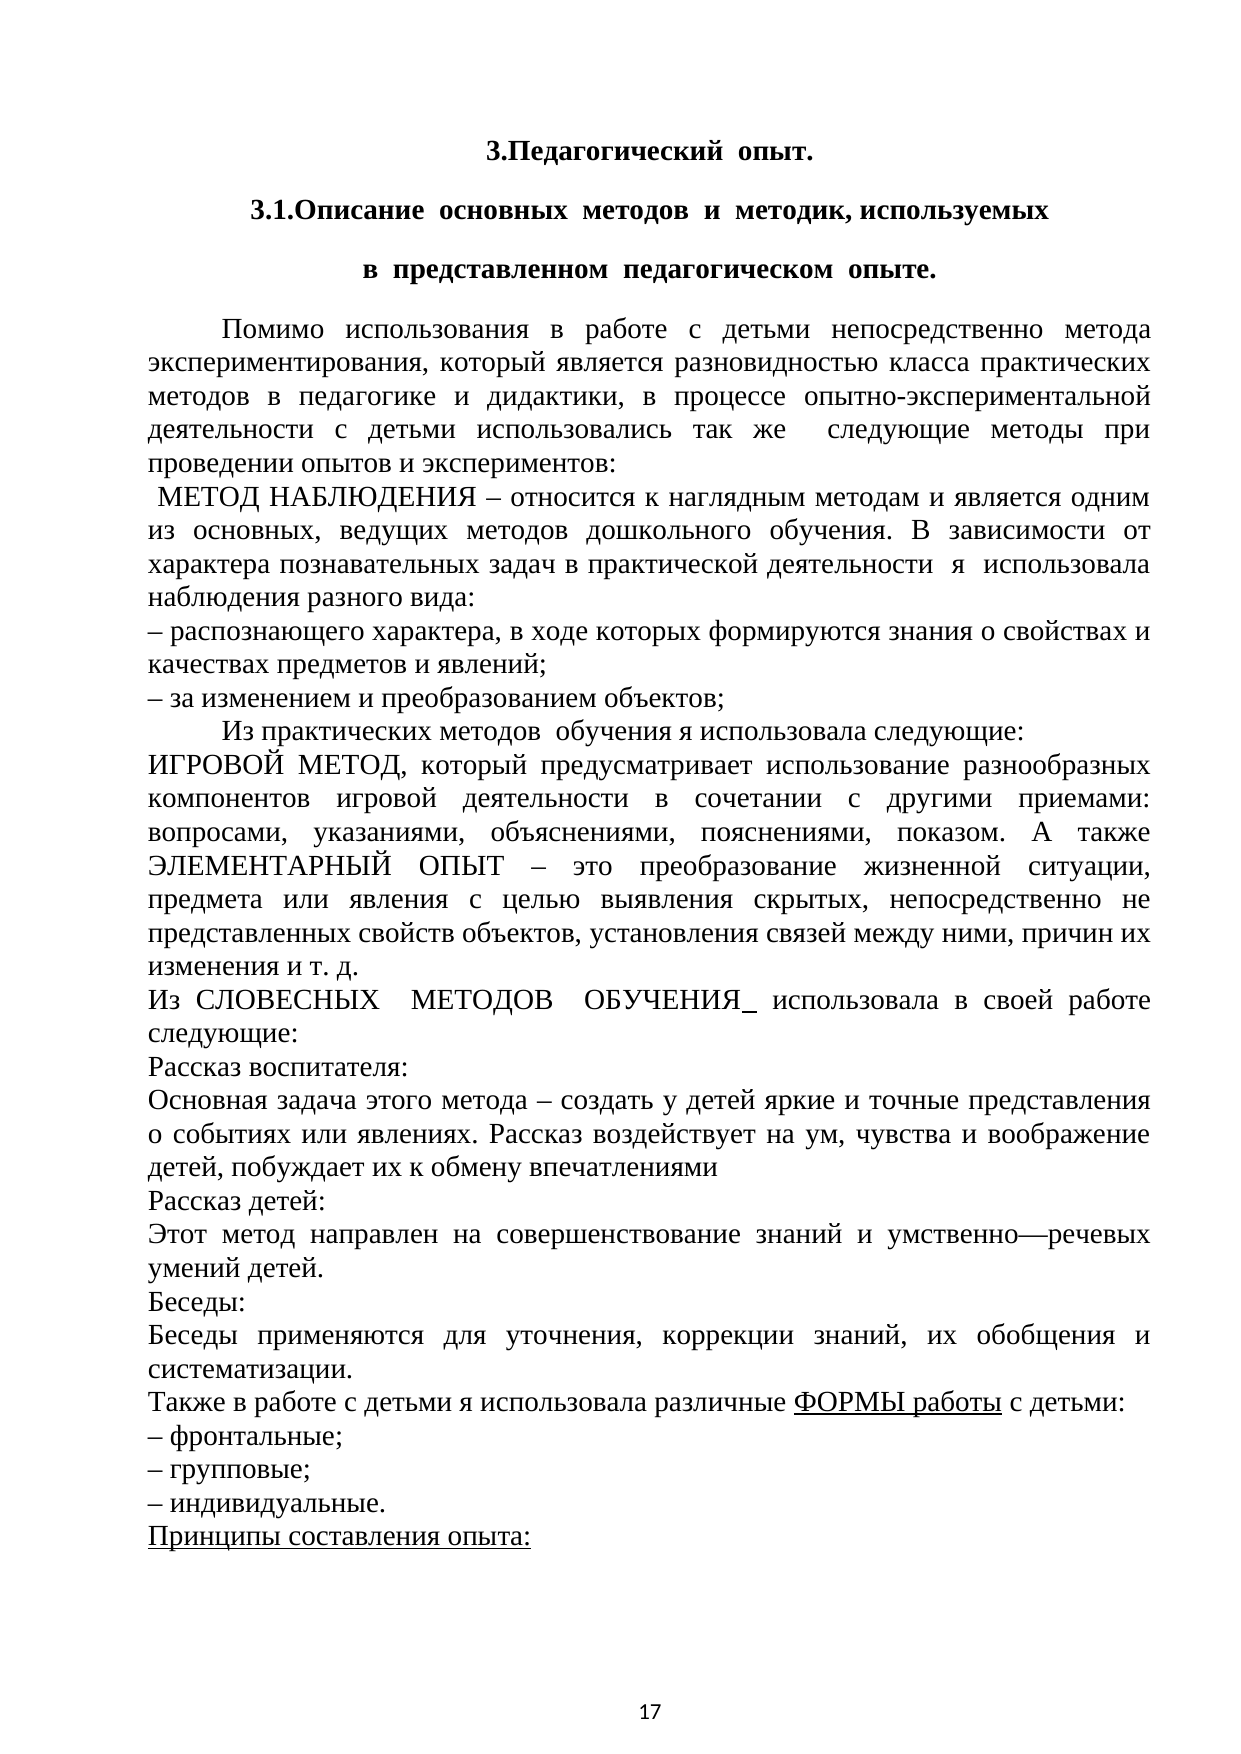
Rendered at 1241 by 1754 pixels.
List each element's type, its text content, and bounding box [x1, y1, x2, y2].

text ИГРОВОЙ МЕТОД, который предусматривает использование разнообразных компонентов игровой деятельности в сочетании с другими приемами: вопросами, указаниями, объяснениями, пояснениями, показом. А также ЭЛЕМЕНТАРНЫЙ ОПЫТ – это преобразование жизненной ситуации, предмета или явления с целью выявления скрытых, непосредственно не представленных свойств объектов, установления связей между ними, причин их изменения и т. д. [148, 747, 1152, 982]
text – фронтальные; [148, 1418, 1152, 1451]
text – групповые; [148, 1451, 1152, 1485]
text Также в работе с детьми я использовала различные ФОРМЫ работы с детьми: [148, 1384, 1152, 1418]
text Этот метод направлен на совершенствование знаний и умственно—речевых умений детей. [148, 1217, 1152, 1284]
text Помимо использования в работе с детьми непосредственно метода экспериментирования, который является разновидностью класса практических методов в педагогике и дидактики, в процессе опытно-экспериментальной деятельности с детьми использовались так же следующие методы при проведении опытов и экспериментов: [148, 311, 1152, 479]
text – распознающего характера, в ходе которых формируются знания о свойствах и качествах предметов и явлений; [148, 613, 1152, 680]
text Принципы составления опыта: [148, 1518, 1152, 1552]
text Беседы: [148, 1284, 1152, 1317]
text Рассказ воспитателя: [148, 1049, 1152, 1082]
text – индивидуальные. [148, 1485, 1152, 1518]
text Беседы применяются для уточнения, коррекции знаний, их обобщения и систематизации. [148, 1317, 1152, 1384]
text Рассказ детей: [148, 1183, 1152, 1217]
text МЕТОД НАБЛЮДЕНИЯ – относится к наглядным методам и является одним из основных, ведущих методов дошкольного обучения. В зависимости от характера познавательных задач в практической деятельности я использовала наблюдения разного вида: [148, 479, 1152, 613]
text 3.Педагогический опыт. [148, 133, 1152, 166]
text 3.1.Описание основных методов и методик, используемых [148, 192, 1152, 226]
text Основная задача этого метода – создать у детей яркие и точные представления о событиях или явлениях. Рассказ воздействует на ум, чувства и воображение детей, побуждает их к обмену впечатлениями [148, 1082, 1152, 1183]
text Из СЛОВЕСНЫХ МЕТОДОВ ОБУЧЕНИЯ использовала в своей работе следующие: [148, 982, 1152, 1049]
text Из практических методов обучения я использовала следующие: [148, 713, 1152, 747]
text в представленном педагогическом опыте. [148, 252, 1152, 285]
text – за изменением и преобразованием объектов; [148, 680, 1152, 713]
